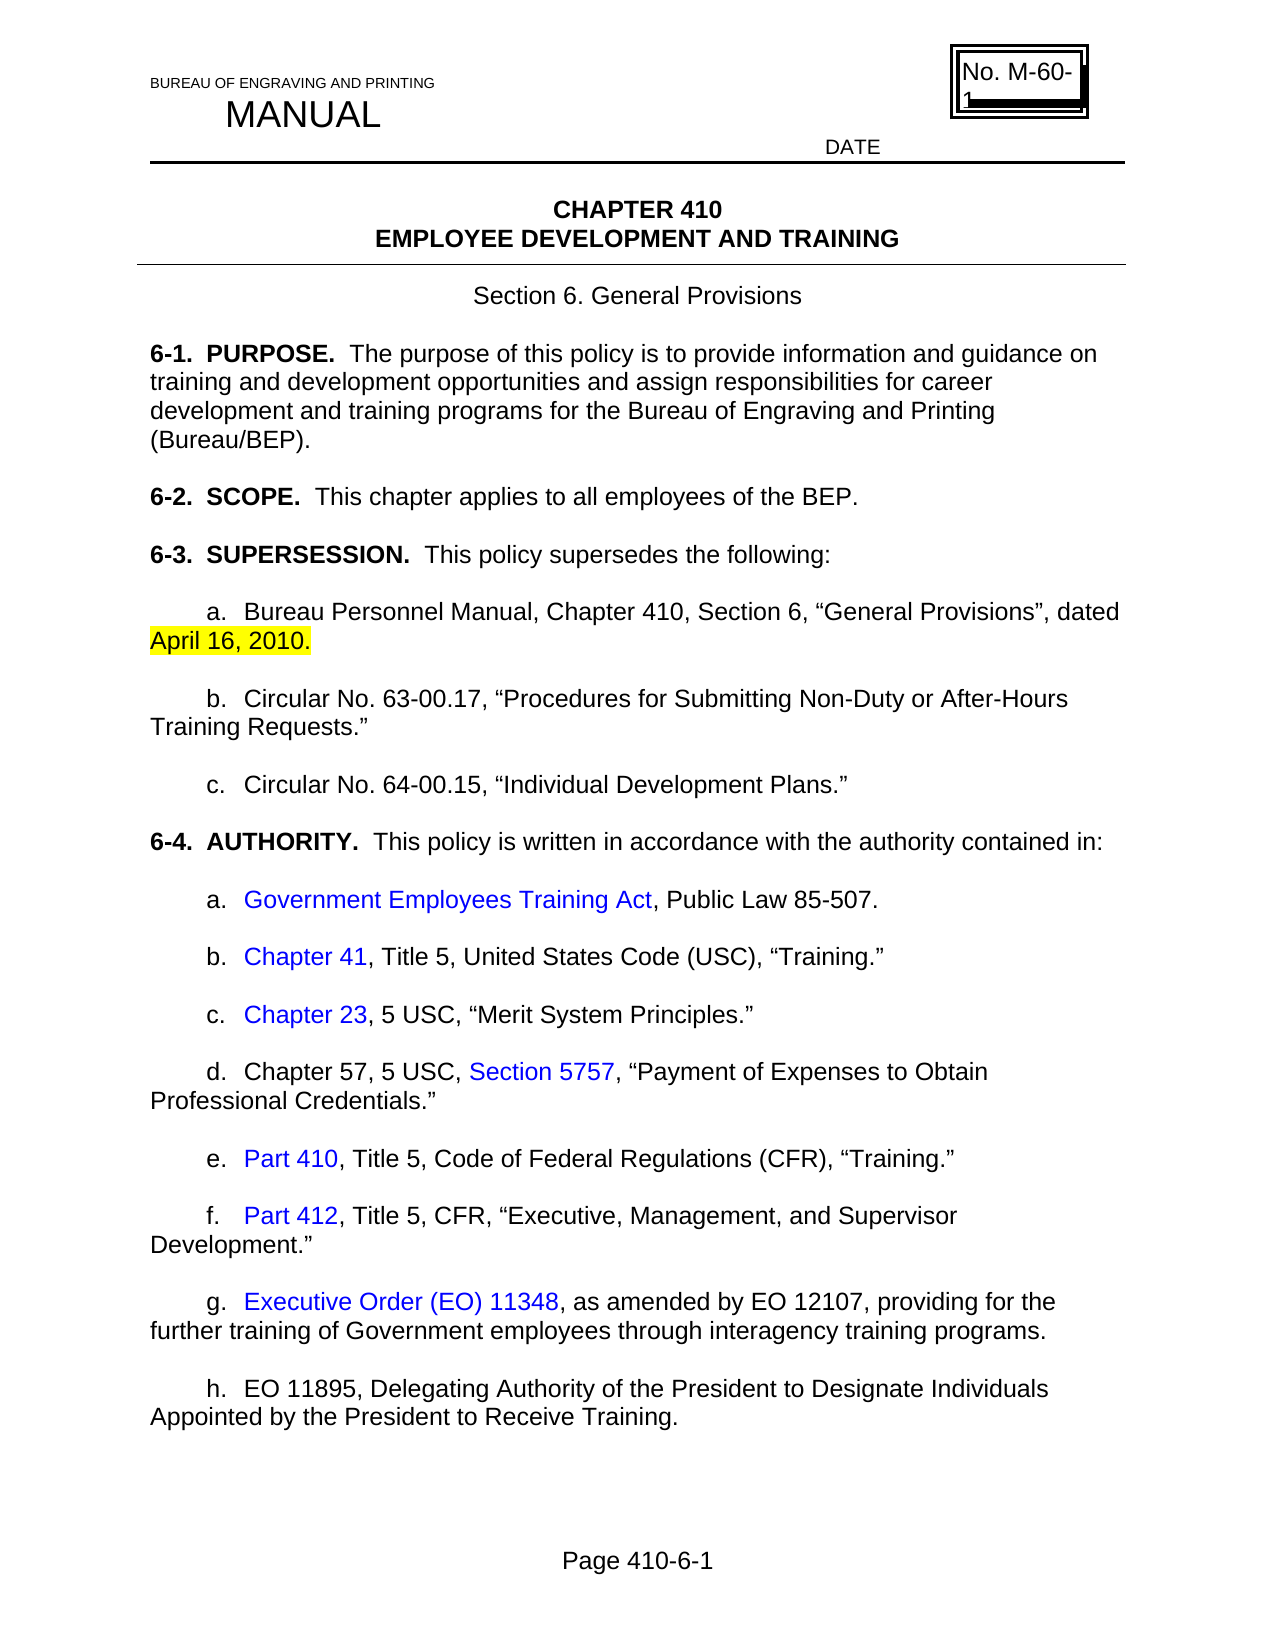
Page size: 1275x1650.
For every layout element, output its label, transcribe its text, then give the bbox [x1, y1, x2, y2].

list Part 412, Title 5, CFR, “Executive, Management, and Supervisor [150, 1201, 1125, 1230]
text b. Circular No. 63-00.17, “Procedures for Submitting Non-Duty or After-Hours Training Requests.” [150, 683, 1125, 741]
text Section 6. General Provisions [150, 281, 1125, 310]
text 6-4. AUTHORITY. This policy is written in accordance with the authority contained in: [150, 827, 1125, 856]
text Development.” [150, 1230, 1125, 1258]
text 6-3. SUPERSESSION. This policy supersedes the following: [150, 540, 1125, 568]
text a. Bureau Personnel Manual, Chapter 410, Section 6, “General Provisions”, dated April 16, 2010. [150, 597, 1125, 655]
text EMPLOYEE DEVELOPMENT AND TRAINING [150, 223, 1125, 252]
text 6-1. PURPOSE. The purpose of this policy is to provide information and guidance on training and development opportunities and assign responsibilities for career development and training programs for the Bureau of Engraving and Printing (Bureau/BEP). [150, 338, 1125, 453]
text g. Executive Order (EO) 11348, as amended by EO 12107, providing for the further training of Government employees through interagency training programs. [150, 1287, 1125, 1345]
text CHAPTER 410 [150, 195, 1125, 223]
list Chapter 57, 5 USC, Section 5757, “Payment of Expenses to Obtain Professional Credentials.” [150, 1057, 1125, 1115]
list Part 410, Title 5, Code of Federal Regulations (CFR), “Training.” [150, 1143, 1125, 1172]
list Chapter 23, 5 USC, “Merit System Principles.” [150, 1000, 1125, 1028]
text 6-2. SCOPE. This chapter applies to all employees of the BEP. [150, 482, 1125, 511]
text a. Government Employees Training Act, Public Law 85-507. [150, 885, 1125, 913]
list Chapter 41, Title 5, United States Code (USC), “Training.” [150, 942, 1125, 971]
list EO 11895, Delegating Authority of the President to Designate Individuals Appointed by the President to Receive Training. [150, 1373, 1125, 1431]
text c. Circular No. 64-00.15, “Individual Development Plans.” [150, 770, 1125, 798]
